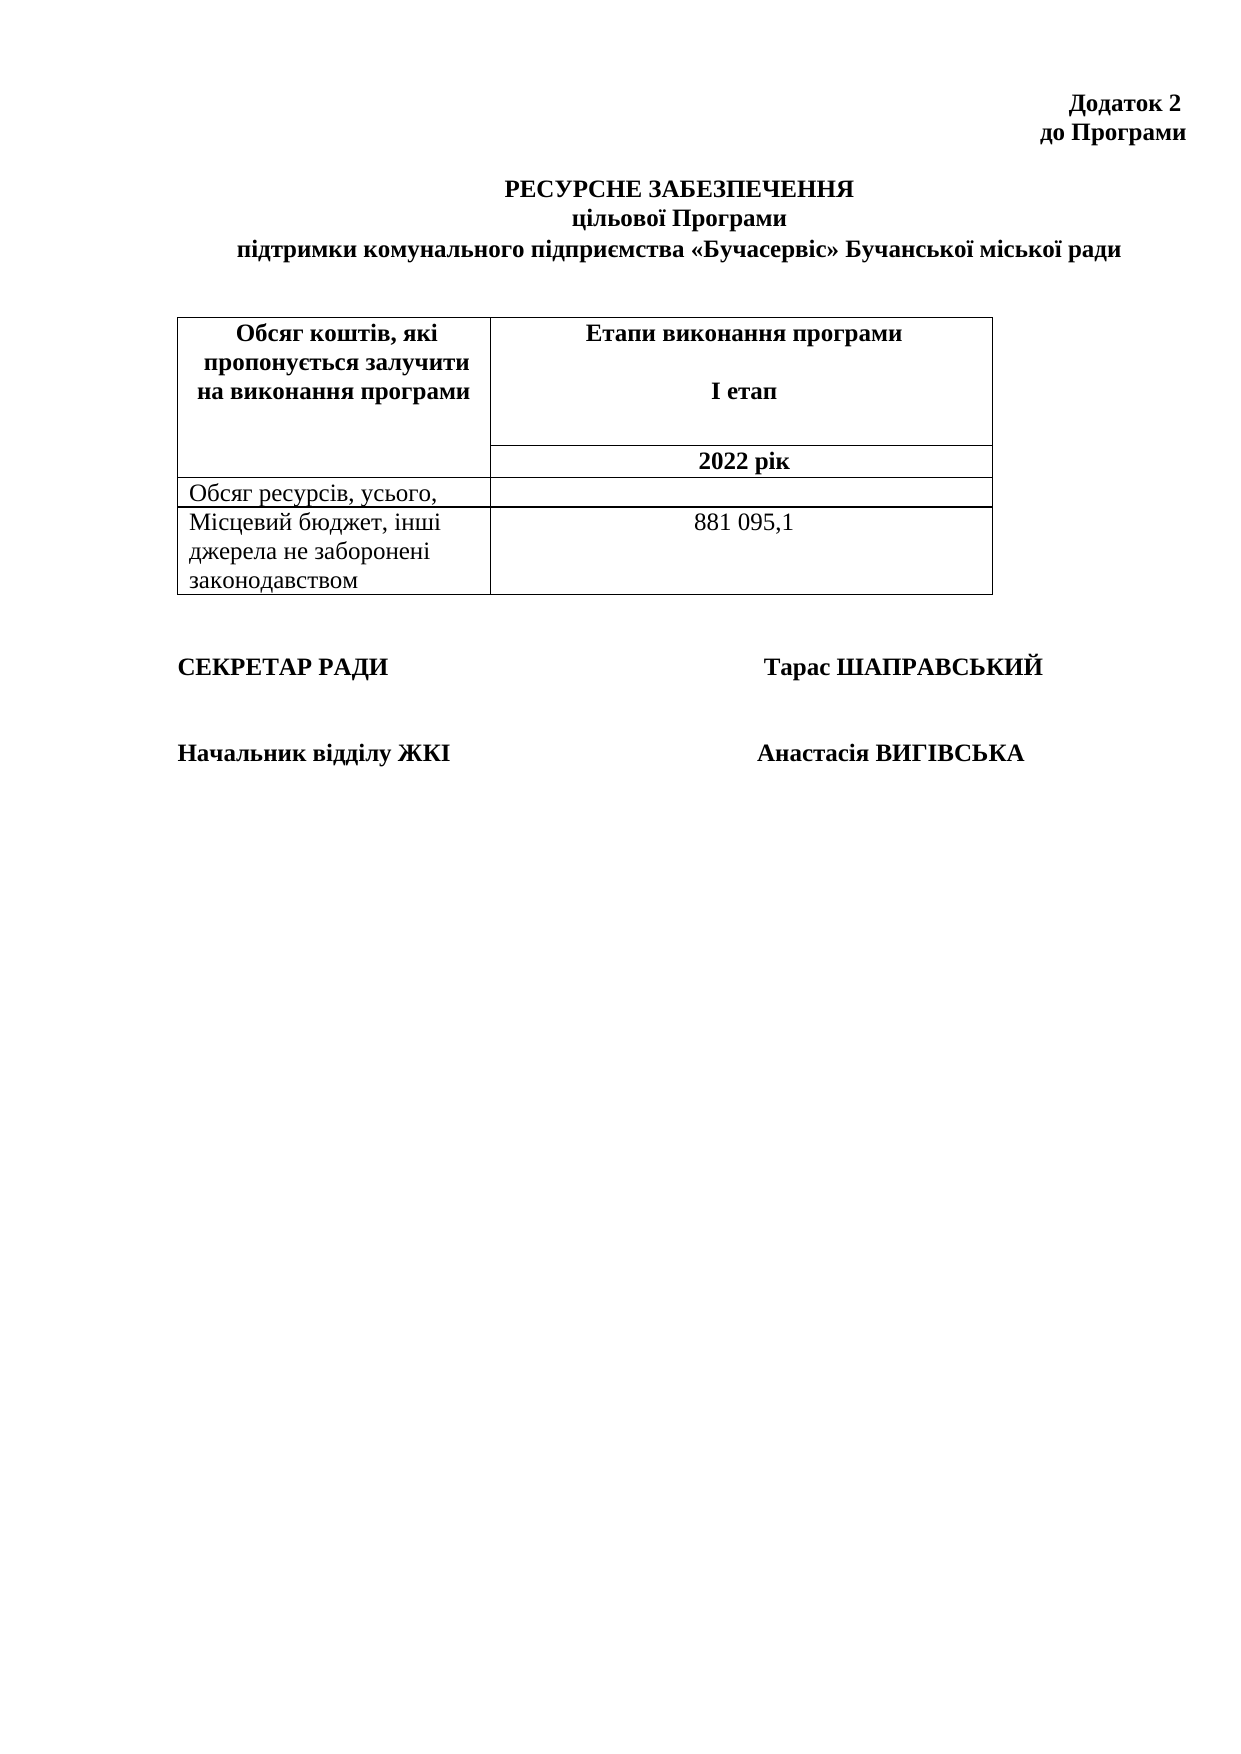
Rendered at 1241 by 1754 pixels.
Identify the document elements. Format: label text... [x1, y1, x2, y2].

text цільової Програми [177, 203, 1181, 232]
text підтримки комунального підприємства «Бучасервіс» Бучанської міської ради [177, 232, 1181, 263]
table_header Обсяг коштів, які пропонується залучити на виконання програми [178, 318, 490, 477]
text СЕКРЕТАР РАДИ Тарас ШАПРАВСЬКИЙ [177, 652, 1181, 681]
table_cell [491, 478, 992, 506]
table_header Етапи виконання програми I етап [491, 318, 992, 445]
table_cell 2022 рік [491, 446, 992, 477]
subtitle Начальник відділу ЖКІ Анастасія ВИГІВСЬКА [177, 738, 1181, 767]
text Додаток 2 [177, 88, 1181, 117]
table_cell 881 095,1 [491, 508, 992, 594]
text РЕСУРСНЕ ЗАБЕЗПЕЧЕННЯ [177, 174, 1181, 203]
table_cell Обсяг ресурсів, усього, [178, 478, 490, 506]
text до Програми [192, 117, 1186, 145]
table_cell Місцевий бюджет, інші джерела не заборонені законодавством [178, 508, 490, 594]
